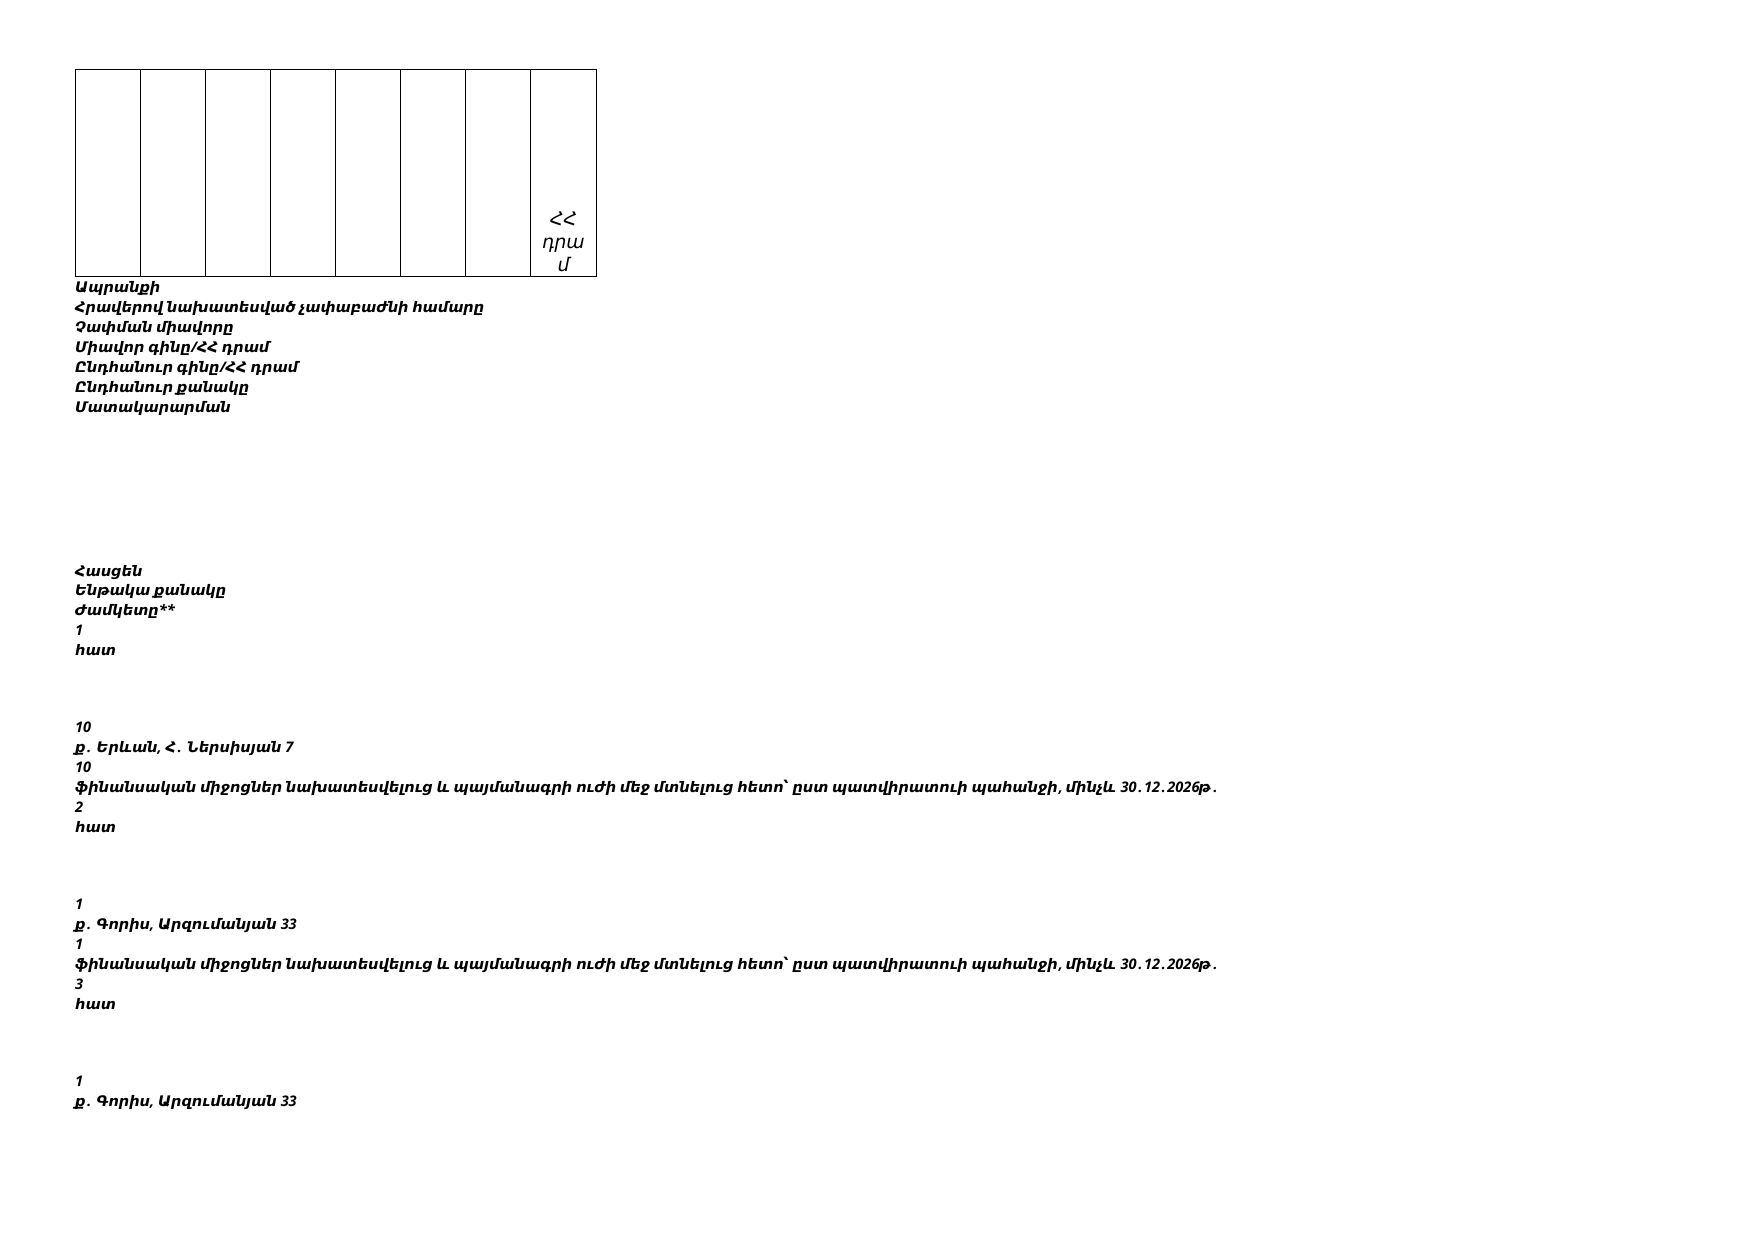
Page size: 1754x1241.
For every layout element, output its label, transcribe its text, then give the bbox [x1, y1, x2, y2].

text ՀՀ դրամ [542, 70, 585, 276]
